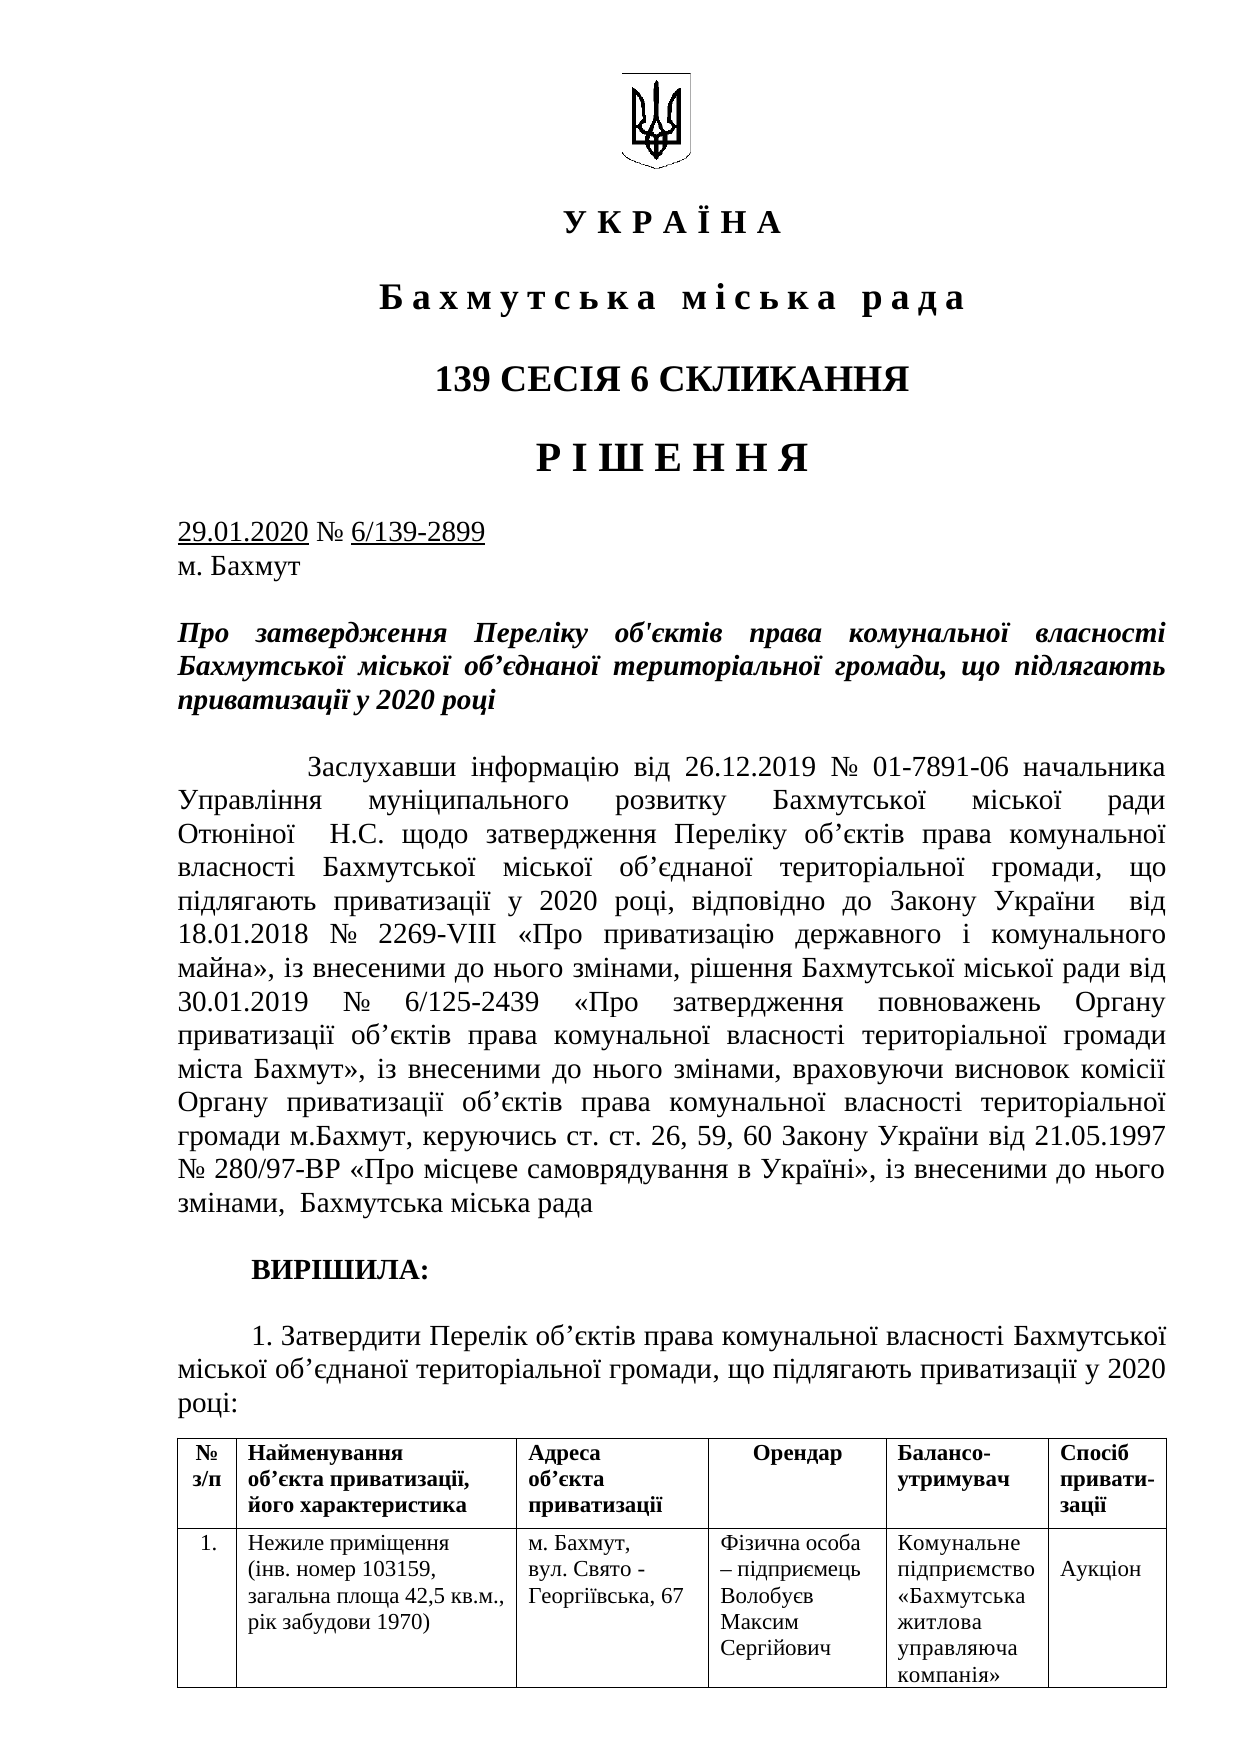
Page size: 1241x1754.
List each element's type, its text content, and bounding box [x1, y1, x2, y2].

text Р І Ш Е Н Н Я [177, 433, 1166, 481]
text Про затвердження Переліку об'єктів права комунальної власності Бахмутської міської об’єднаної територіальної громади, що підлягають приватизації у 2020 році [177, 615, 1166, 715]
text м. Бахмут [177, 548, 1166, 581]
text Заслухавши інформацію від 26.12.2019 № 01-7891-06 начальника Управління муніципального розвитку Бахмутської міської ради Отюніної Н.С. щодо затвердження Переліку об’єктів права комунальної власності Бахмутської міської об’єднаної територіальної громади, що підлягають приватизації у 2020 році, відповідно до Закону України від 18.01.2018 № 2269-VIII «Про приватизацію державного і комунального майна», із внесеними до нього змінами, рішення Бахмутської міської ради від 30.01.2019 № 6/125-2439 «Про затвердження повноважень Органу приватизації об’єктів права комунальної власності територіальної громади міста Бахмут», із внесеними до нього змінами, враховуючи висновок комісії Органу приватизації об’єктів права комунальної власності територіальної громади м.Бахмут, керуючись ст. ст. 26, 59, 60 Закону України від 21.05.1997 № 280/97-ВР «Про місцеве самоврядування в Україні», із внесеними до нього змінами, Бахмутська міська рада [177, 749, 1166, 917]
table_header Найменування об’єкта приватизації, його характеристика [237, 1439, 516, 1528]
text Заслухавши інформацію від 26.12.2019 № 01-7891-06 начальника Управління муніципального розвитку Бахмутської міської ради Отюніної Н.С. щодо затвердження Переліку об’єктів права комунальної власності Бахмутської міської об’єднаної територіальної громади, що підлягають приватизації у 2020 році, відповідно до Закону України від 18.01.2018 № 2269-VIII «Про приватизацію державного і комунального майна», із внесеними до нього змінами, рішення Бахмутської міської ради від 30.01.2019 № 6/125-2439 «Про затвердження повноважень Органу приватизації об’єктів права комунальної власності територіальної громади міста Бахмут», із внесеними до нього змінами, враховуючи висновок комісії Органу приватизації об’єктів права комунальної власності територіальної громади м.Бахмут, керуючись ст. ст. 26, 59, 60 Закону України від 21.05.1997 № 280/97-ВР «Про місцеве самоврядування в Україні», із внесеними до нього змінами, Бахмутська міська рада [177, 1017, 1166, 1218]
table_cell 1. [178, 1529, 236, 1687]
table_header Спосіб привати- зації [1049, 1439, 1166, 1528]
table_header Балансо-утримувач [887, 1439, 1048, 1528]
table_cell Фізична особа – підприємець Волобуєв Максим Сергійович [709, 1529, 886, 1687]
text Бахмутська міська рада [177, 274, 1166, 318]
table_cell Комунальне підприємство «Бахмутська житлова управляюча компанія» [887, 1529, 1048, 1687]
text 139 СЕСІЯ 6 СКЛИКАННЯ [177, 356, 1166, 399]
text ВИРІШИЛА: [177, 1252, 1166, 1286]
table_header № з/п [178, 1439, 236, 1528]
text 29.01.2020 № 6/139-2899 [177, 514, 1166, 548]
table_cell м. Бахмут, вул. Свято -Георгіївська, 67 [517, 1529, 708, 1687]
text 1. Затвердити Перелік об’єктів права комунальної власності Бахмутської міської об’єднаної територіальної громади, що підлягають приватизації у 2020 році: [177, 1318, 1166, 1418]
table_header Орендар [709, 1439, 886, 1528]
subtitle УКРАЇНА [177, 203, 1166, 241]
text Заслухавши інформацію від 26.12.2019 № 01-7891-06 начальника Управління муніципального розвитку Бахмутської міської ради Отюніної Н.С. щодо затвердження Переліку об’єктів права комунальної власності Бахмутської міської об’єднаної територіальної громади, що підлягають приватизації у 2020 році, відповідно до Закону України від 18.01.2018 № 2269-VIII «Про приватизацію державного і комунального майна», із внесеними до нього змінами, рішення Бахмутської міської ради від 30.01.2019 № 6/125-2439 «Про затвердження повноважень Органу приватизації об’єктів права комунальної власності територіальної громади міста Бахмут», із внесеними до нього змінами, враховуючи висновок комісії Органу приватизації об’єктів права комунальної власності територіальної громади м.Бахмут, керуючись ст. ст. 26, 59, 60 Закону України від 21.05.1997 № 280/97-ВР «Про місцеве самоврядування в Україні», із внесеними до нього змінами, Бахмутська міська рада [177, 950, 1166, 1017]
table_cell Нежиле приміщення (інв. номер 103159, загальна площа 42,5 кв.м., рік забудови 1970) [237, 1529, 516, 1687]
table_cell Аукціон [1049, 1529, 1166, 1687]
picture [622, 73, 691, 169]
table_header Адреса об’єкта приватизації [517, 1439, 708, 1528]
